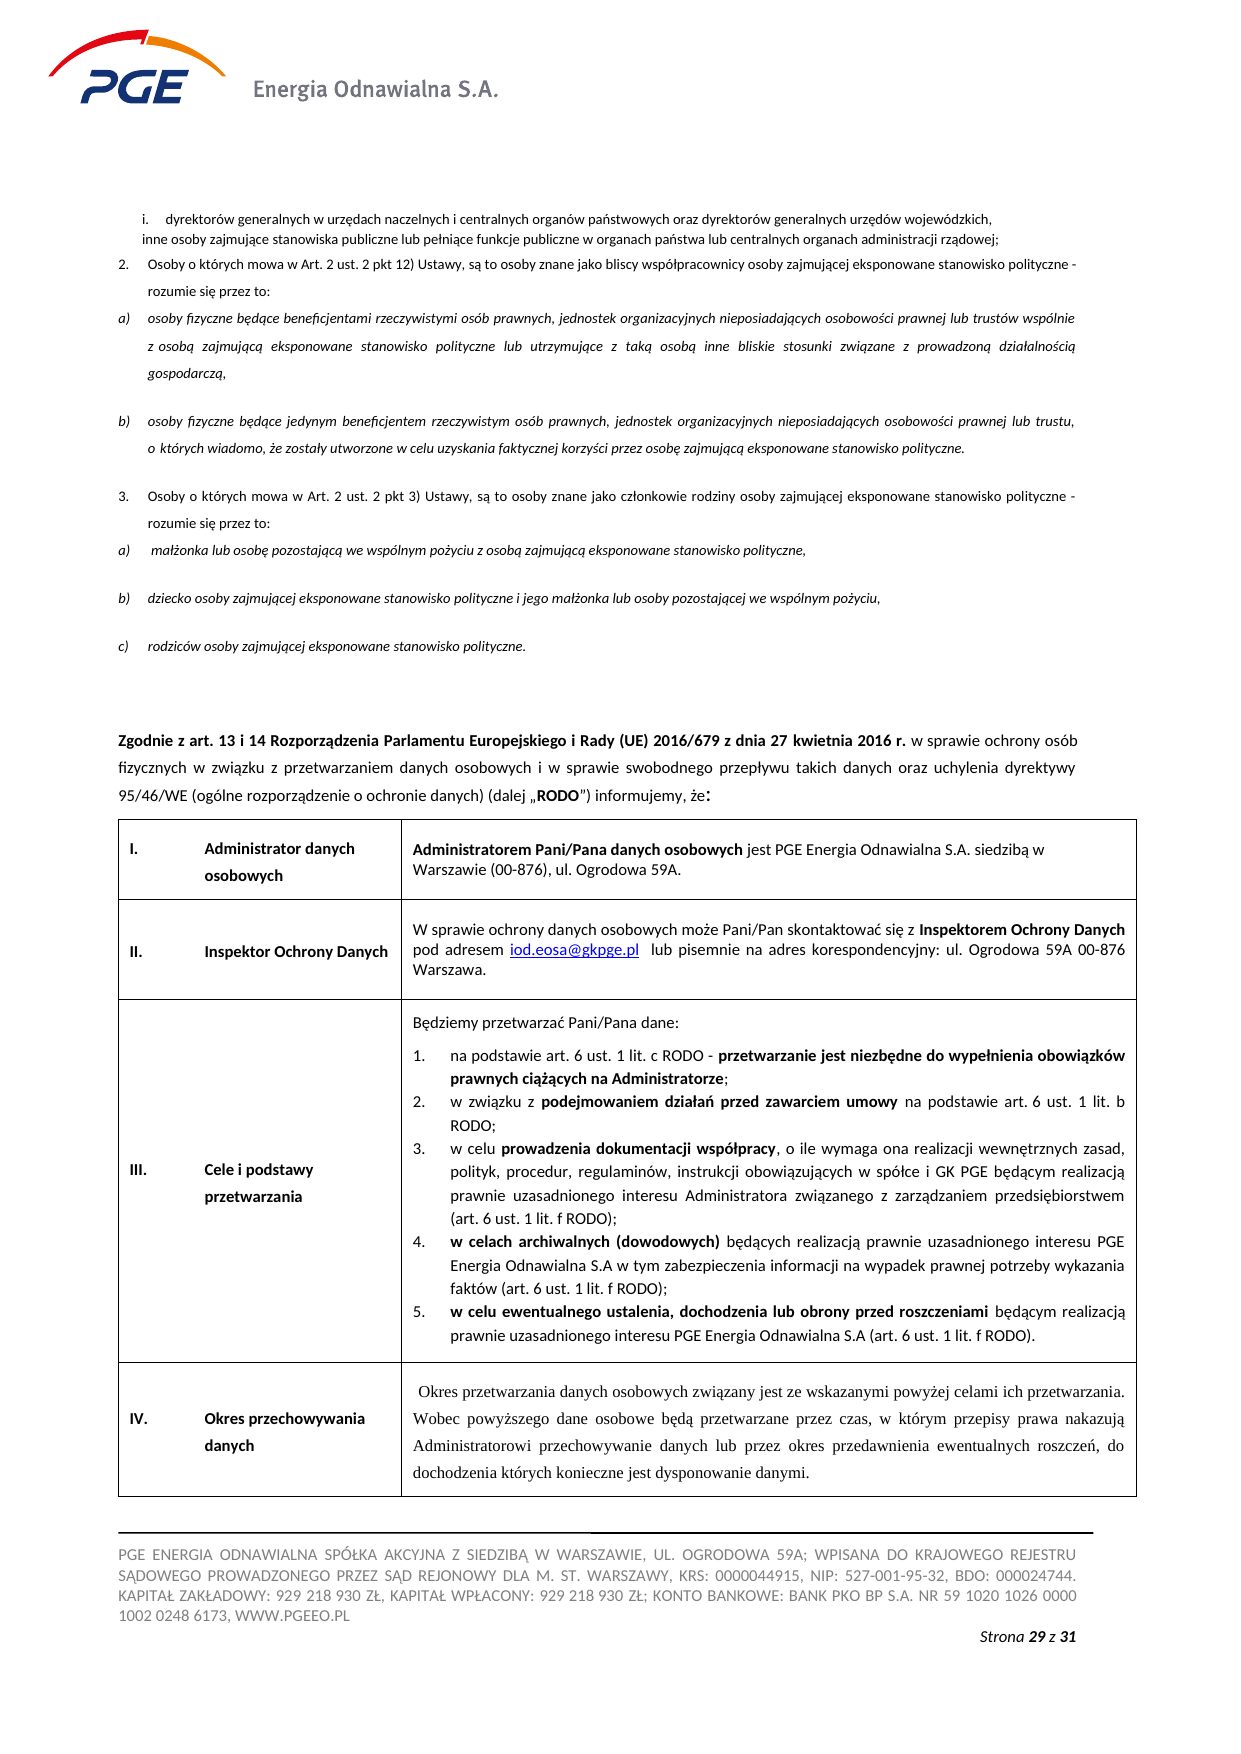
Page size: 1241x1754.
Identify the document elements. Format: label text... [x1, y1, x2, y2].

table_cell Inspektor Ochrony Danych [119, 900, 401, 998]
table_header Administratorem Pani/Pana danych osobowych jest PGE Energia Odnawialna S.A. siedzibą w Warszawie (00-876), ul. Ogrodowa 59A. [402, 820, 1136, 899]
table_header Administrator danych osobowych [119, 820, 401, 899]
table_cell Okres przechowywania danych [119, 1363, 401, 1496]
list inne osoby zajmujące stanowiska publiczne lub pełniące funkcje publiczne w organach państwa lub centralnych organach administracji rządowej; [142, 230, 1078, 248]
text b) dziecko osoby zajmującej eksponowane stanowisko polityczne i jego małżonka lub osoby pozostającej we wspólnym pożyciu, [118, 581, 1078, 608]
text c) rodziców osoby zajmującej eksponowane stanowisko polityczne. [118, 629, 1078, 656]
list Osoby o których mowa w Art. 2 ust. 2 pkt 3) Ustawy, są to osoby znane jako członkowie rodziny osoby zajmującej eksponowane stanowisko polityczne - rozumie się przez to: [118, 479, 1078, 533]
table_cell Cele i podstawy przetwarzania [119, 1000, 401, 1362]
text a) małżonka lub osobę pozostającą we wspólnym pożyciu z osobą zajmującą eksponowane stanowisko polityczne, [118, 533, 1078, 561]
text Zgodnie z art. 13 i 14 Rozporządzenia Parlamentu Europejskiego i Rady (UE) 2016/679 z dnia 27 kwietnia 2016 r. w sprawie ochrony osób fizycznych w związku z przetwarzaniem danych osobowych i w sprawie swobodnego przepływu takich danych oraz uchylenia dyrektywy 95/46/WE (ogólne rozporządzenie o ochronie danych) (dalej „RODO”) informujemy, że: [118, 725, 1078, 806]
text b) osoby fizyczne będące jedynym beneficjentem rzeczywistym osób prawnych, jednostek organizacyjnych nieposiadających osobowości prawnej lub trustu, o których wiadomo, że zostały utworzone w celu uzyskania faktycznej korzyści przez osobę zajmującą eksponowane stanowisko polityczne. [118, 404, 1078, 458]
table_cell W sprawie ochrony danych osobowych może Pani/Pan skontaktować się z Inspektorem Ochrony Danych pod adresem iod.eosa@gkpge.pl lub pisemnie na adres korespondencyjny: ul. Ogrodowa 59A 00-876 Warszawa. [402, 900, 1136, 998]
list Osoby o których mowa w Art. 2 ust. 2 pkt 12) Ustawy, są to osoby znane jako bliscy współpracownicy osoby zajmującej eksponowane stanowisko polityczne - rozumie się przez to: [118, 248, 1078, 302]
table_cell Będziemy przetwarzać Pani/Pana dane: na podstawie art. 6 ust. 1 lit. c RODO - przetwarzanie jest niezbędne do wypełnienia obowiązków prawnych ciążących na Administratorze; w związku z podejmowaniem działań przed zawarciem umowy na podstawie art. 6 ust. 1 lit. b RODO; w celu prowadzenia dokumentacji współpracy, o ile wymaga ona realizacji wewnętrznych zasad, polityk, procedur, regulaminów, instrukcji obowiązujących w spółce i GK PGE będącym realizacją prawnie uzasadnionego interesu Administratora związanego z zarządzaniem przedsiębiorstwem (art. 6 ust. 1 lit. f RODO); w celach archiwalnych (dowodowych) będących realizacją prawnie uzasadnionego interesu PGE Energia Odnawialna S.A w tym zabezpieczenia informacji na wypadek prawnej potrzeby wykazania faktów (art. 6 ust. 1 lit. f RODO); w celu ewentualnego ustalenia, dochodzenia lub obrony przed roszczeniami będącym realizacją prawnie uzasadnionego interesu PGE Energia Odnawialna S.A (art. 6 ust. 1 lit. f RODO). [402, 1000, 1136, 1362]
table_cell Okres przetwarzania danych osobowych związany jest ze wskazanymi powyżej celami ich przetwarzania. Wobec powyższego dane osobowe będą przetwarzane przez czas, w którym przepisy prawa nakazują Administratorowi przechowywanie danych lub przez okres przedawnienia ewentualnych roszczeń, do dochodzenia których konieczne jest dysponowanie danymi. [402, 1363, 1136, 1496]
list dyrektorów generalnych w urzędach naczelnych i centralnych organów państwowych oraz dyrektorów generalnych urzędów wojewódzkich, [142, 203, 1078, 230]
text a) osoby fizyczne będące beneficjentami rzeczywistymi osób prawnych, jednostek organizacyjnych nieposiadających osobowości prawnej lub trustów wspólnie z osobą zajmującą eksponowane stanowisko polityczne lub utrzymujące z taką osobą inne bliskie stosunki związane z prowadzoną działalnością gospodarczą, [118, 302, 1078, 383]
